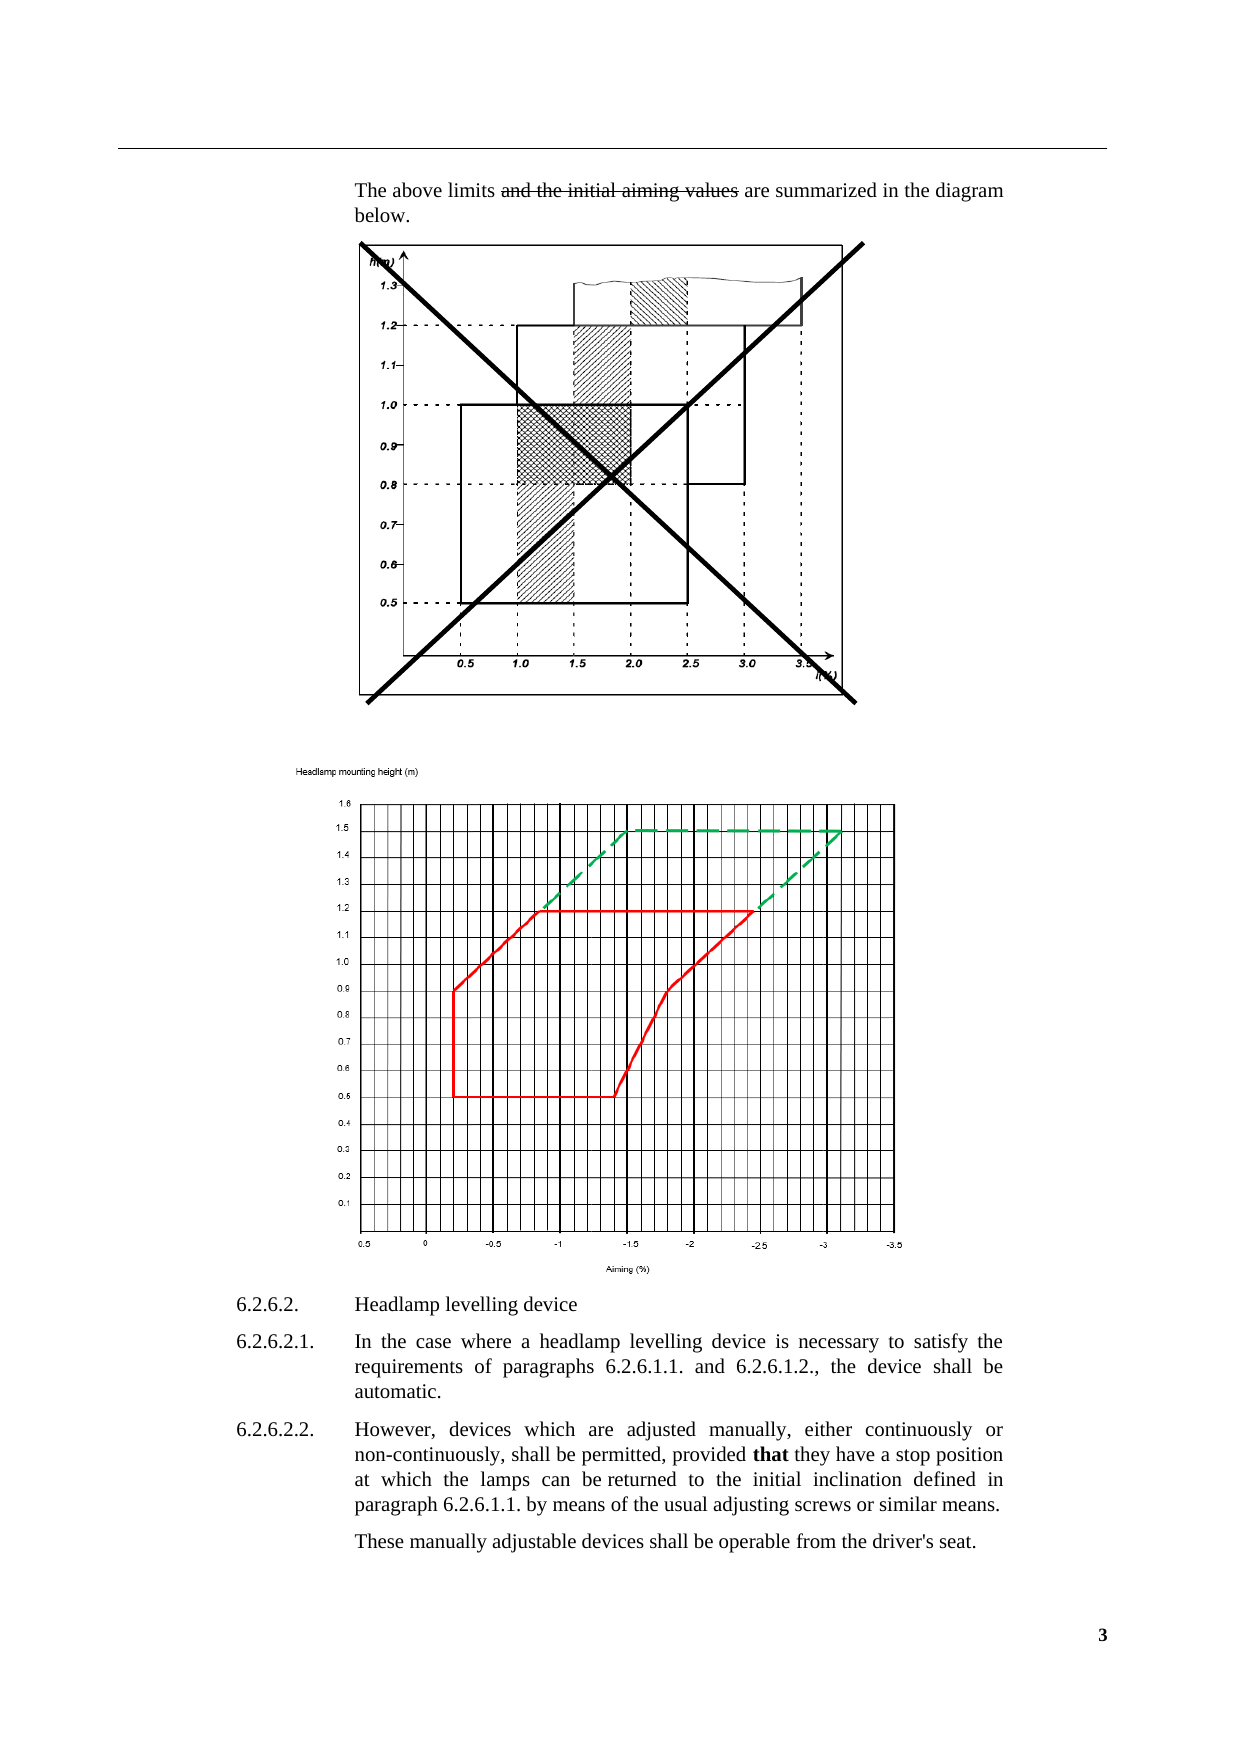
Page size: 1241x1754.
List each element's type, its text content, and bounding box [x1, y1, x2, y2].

text 6.2.6.2.1. In the case where a headlamp levelling device is necessary to satisfy the requirements of paragraphs 6.2.6.1.1. and 6.2.6.1.2., the device shall be automatic. [236, 1328, 1004, 1403]
text These manually adjustable devices shall be operable from the driver's seat. [236, 1528, 1004, 1553]
picture [375, 481, 847, 701]
picture [616, 263, 847, 691]
text The above limits and the initial aiming values are summarized in the diagram below. [354, 177, 1004, 227]
text 6.2.6.2.2. However, devices which are adjusted manually, either continuously or non-continuously, shall be permitted, provided that they have a stop position at which the lamps can be returned to the initial inclination defined in paragraph 6.2.6.1.1. by means of the usual adjusting screws or similar means. [236, 1416, 1004, 1516]
text 6.2.6.2. Headlamp levelling device [236, 1291, 1004, 1316]
picture [284, 763, 941, 1279]
picture [354, 239, 847, 701]
